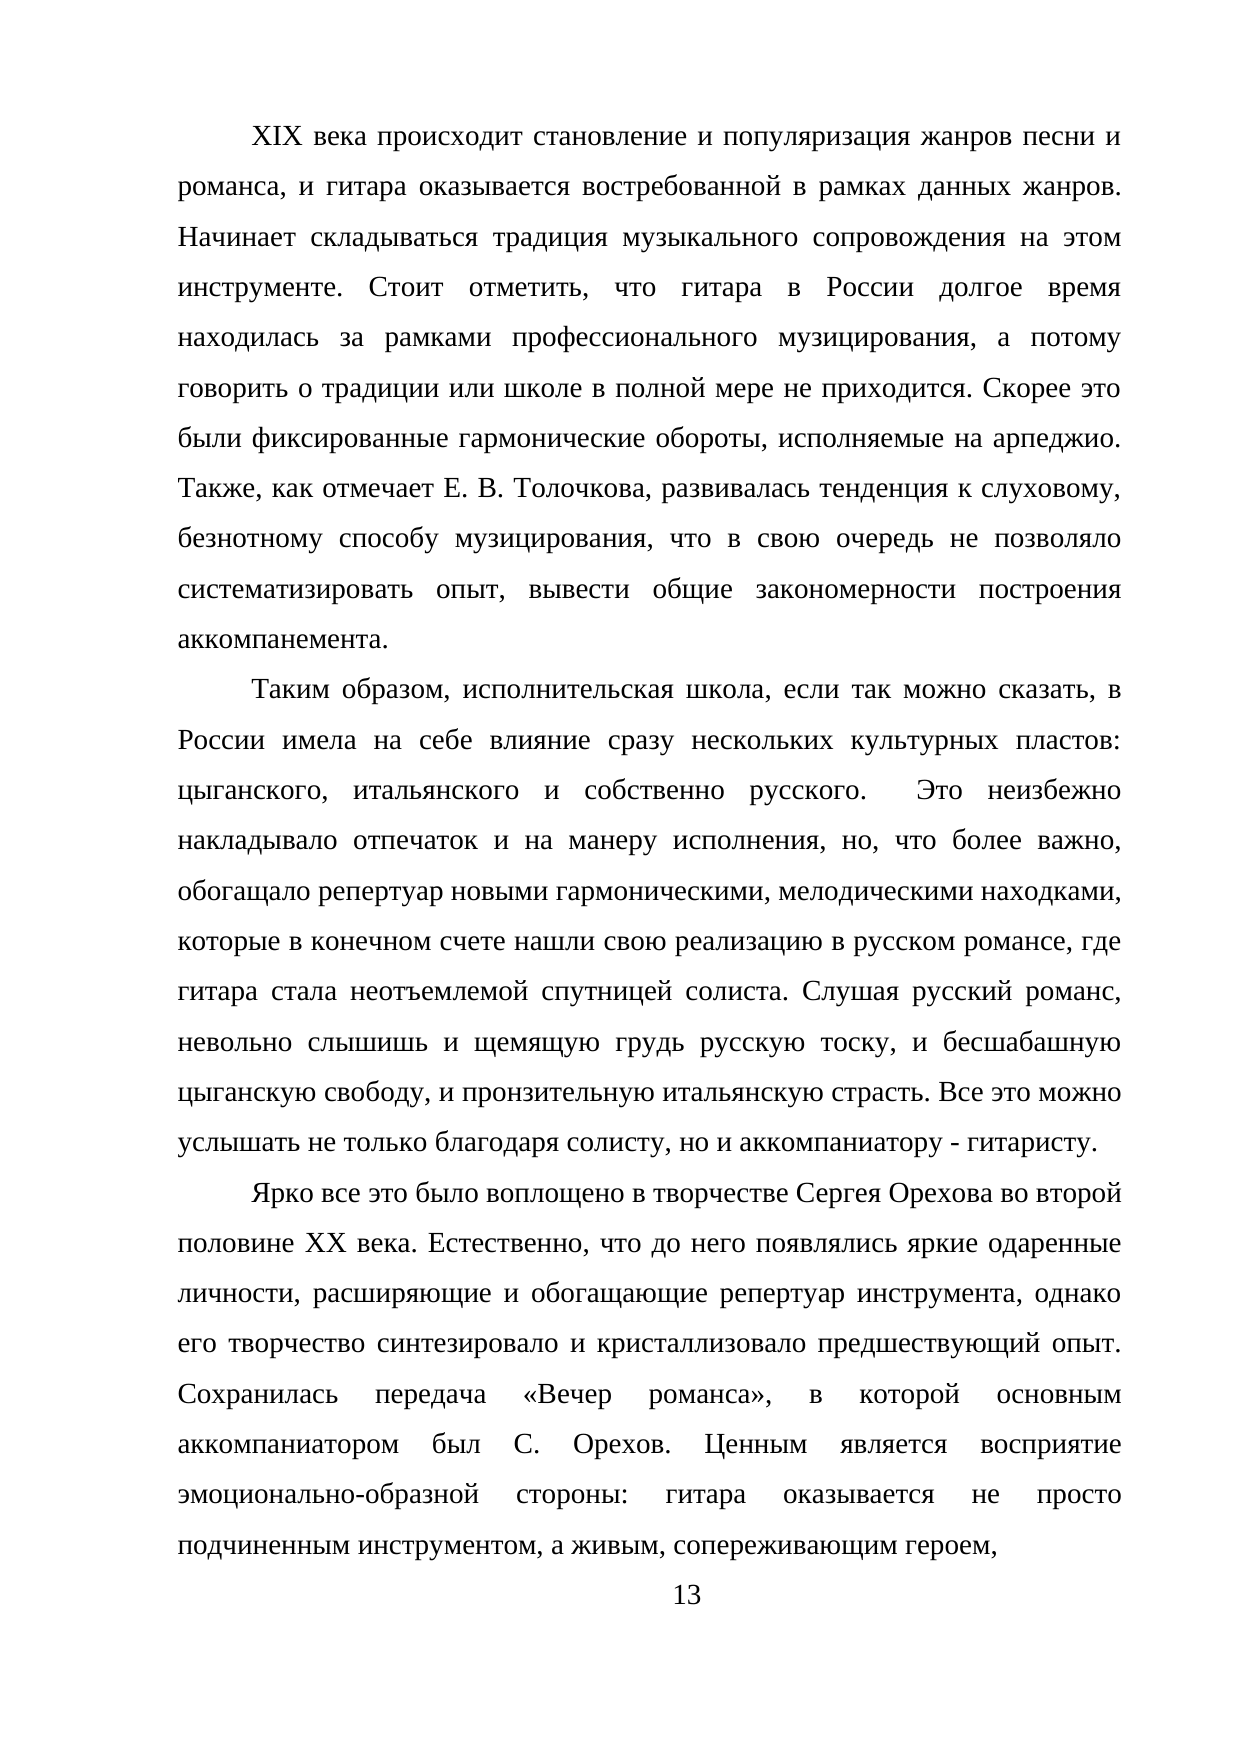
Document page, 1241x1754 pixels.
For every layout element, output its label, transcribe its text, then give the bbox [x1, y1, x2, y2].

text Таким образом, исполнительская школа, если так можно сказать, в России имела на себе влияние сразу нескольких культурных пластов: цыганского, итальянского и собственно русского. Это неизбежно накладывало отпечаток и на манеру исполнения, но, что более важно, обогащало репертуар новыми гармоническими, мелодическими находками, которые в конечном счете нашли свою реализацию в русском романсе, где гитара стала неотъемлемой спутницей солиста. Слушая русский романс, невольно слышишь и щемящую грудь русскую тоску, и бесшабашную цыганскую свободу, и пронзительную итальянскую страсть. Все это можно услышать не только благодаря солисту, но и аккомпаниатору - гитаристу. [177, 672, 1122, 1158]
text XIX века происходит становление и популяризация жанров песни и романса, и гитара оказывается востребованной в рамках данных жанров. Начинает складываться традиция музыкального сопровождения на этом инструменте. Стоит отметить, что гитара в России долгое время находилась за рамками профессионального музицирования, а потому говорить о традиции или школе в полной мере не приходится. Скорее это были фиксированные гармонические обороты, исполняемые на арпеджио. Также, как отмечает Е. В. Толочкова, развивалась тенденция к слуховому, безнотному способу музицирования, что в свою очередь не позволяло систематизировать опыт, вывести общие закономерности построения аккомпанемента. [177, 118, 1122, 655]
text 13 [177, 1577, 1122, 1611]
text Ярко все это было воплощено в творчестве Сергея Орехова во второй половине XX века. Естественно, что до него появлялись яркие одаренные личности, расширяющие и обогащающие репертуар инструмента, однако его творчество синтезировало и кристаллизовало предшествующий опыт. Сохранилась передача «Вечер романса», в которой основным аккомпаниатором был С. Орехов. Ценным является восприятие эмоционально-образной стороны: гитара оказывается не просто подчиненным инструментом, а живым, сопереживающим героем, [177, 1175, 1122, 1560]
